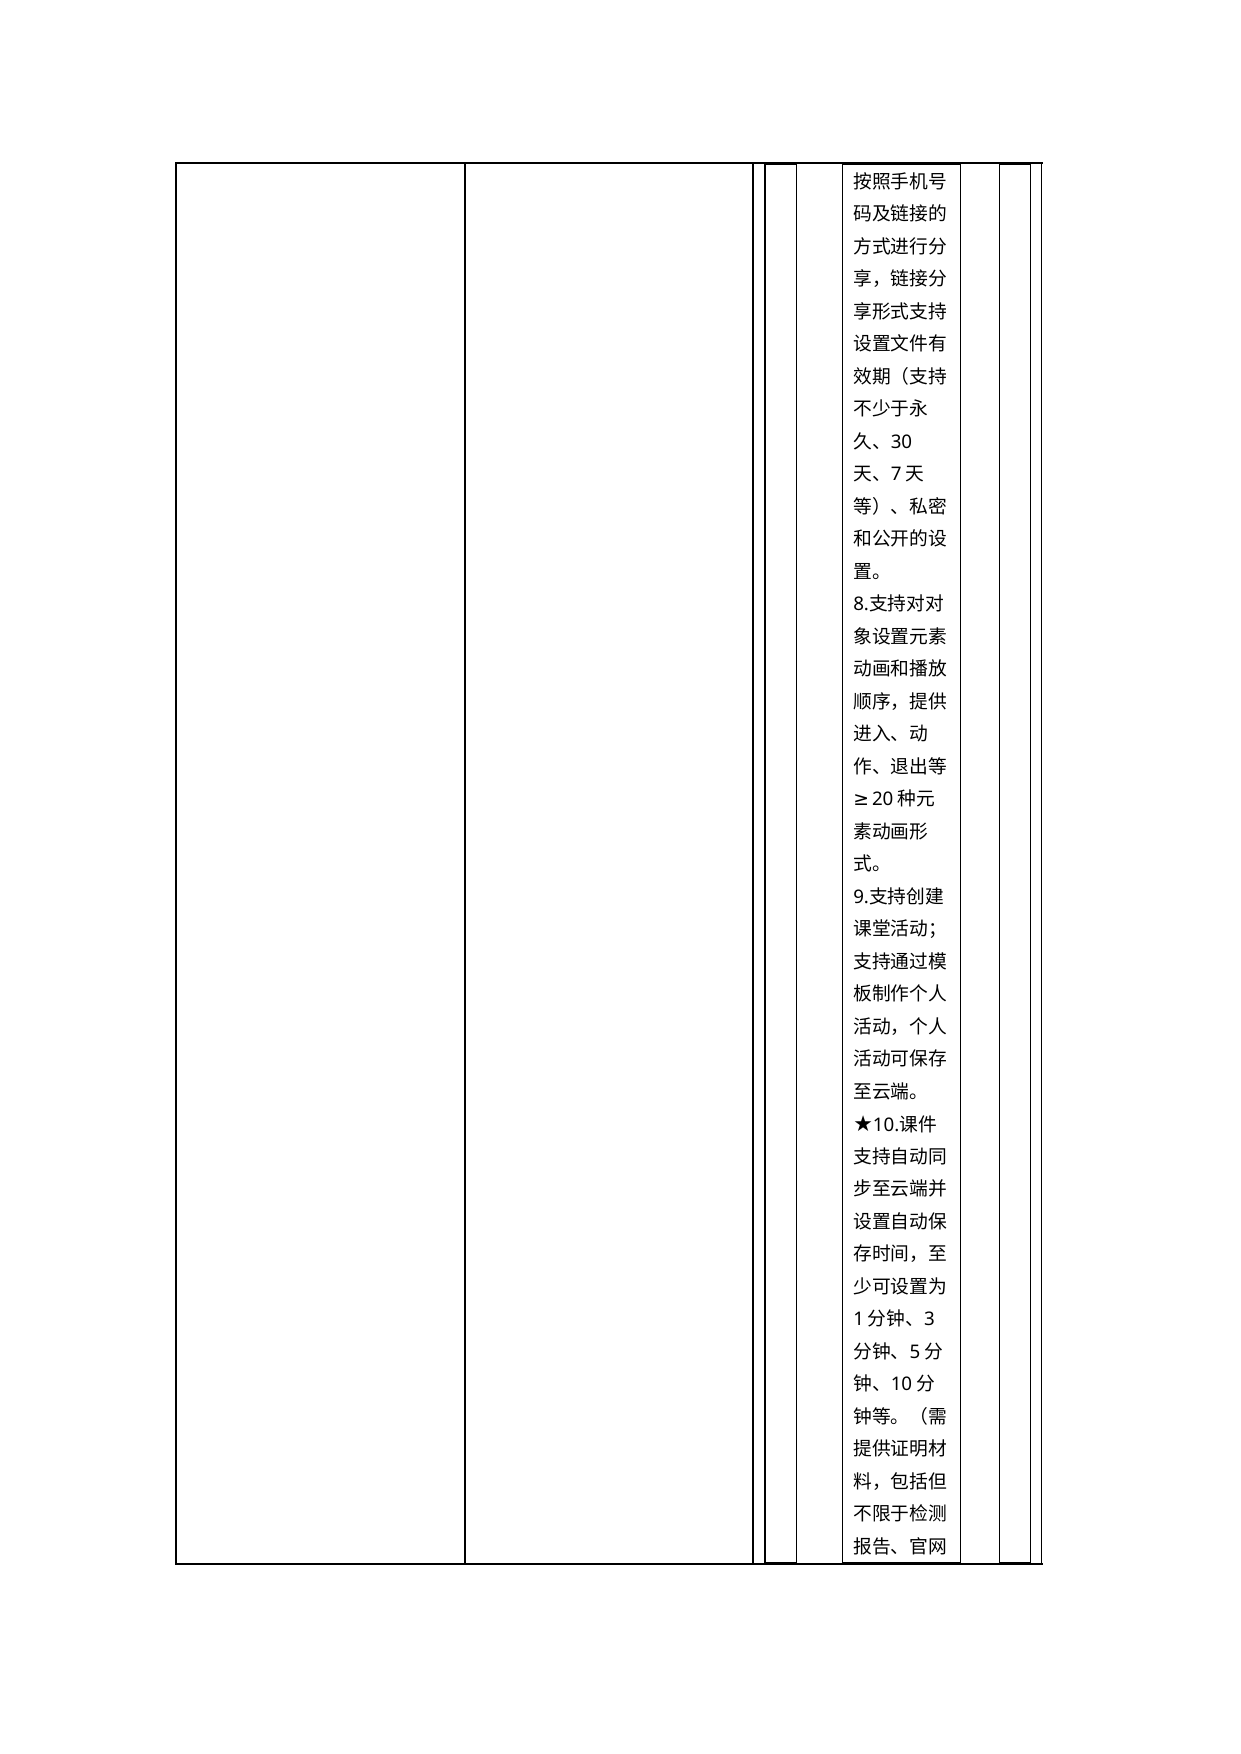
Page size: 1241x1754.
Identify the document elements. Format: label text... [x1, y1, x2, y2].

table_cell [797, 164, 842, 1563]
table_cell [1031, 164, 1041, 1563]
table_cell [754, 164, 764, 1563]
table_cell [1000, 165, 1030, 1562]
table_cell [843, 165, 960, 1562]
table_cell [466, 164, 752, 1563]
table_cell [766, 165, 796, 1562]
table_cell [961, 164, 999, 1563]
table_cell 1 [177, 164, 464, 1563]
